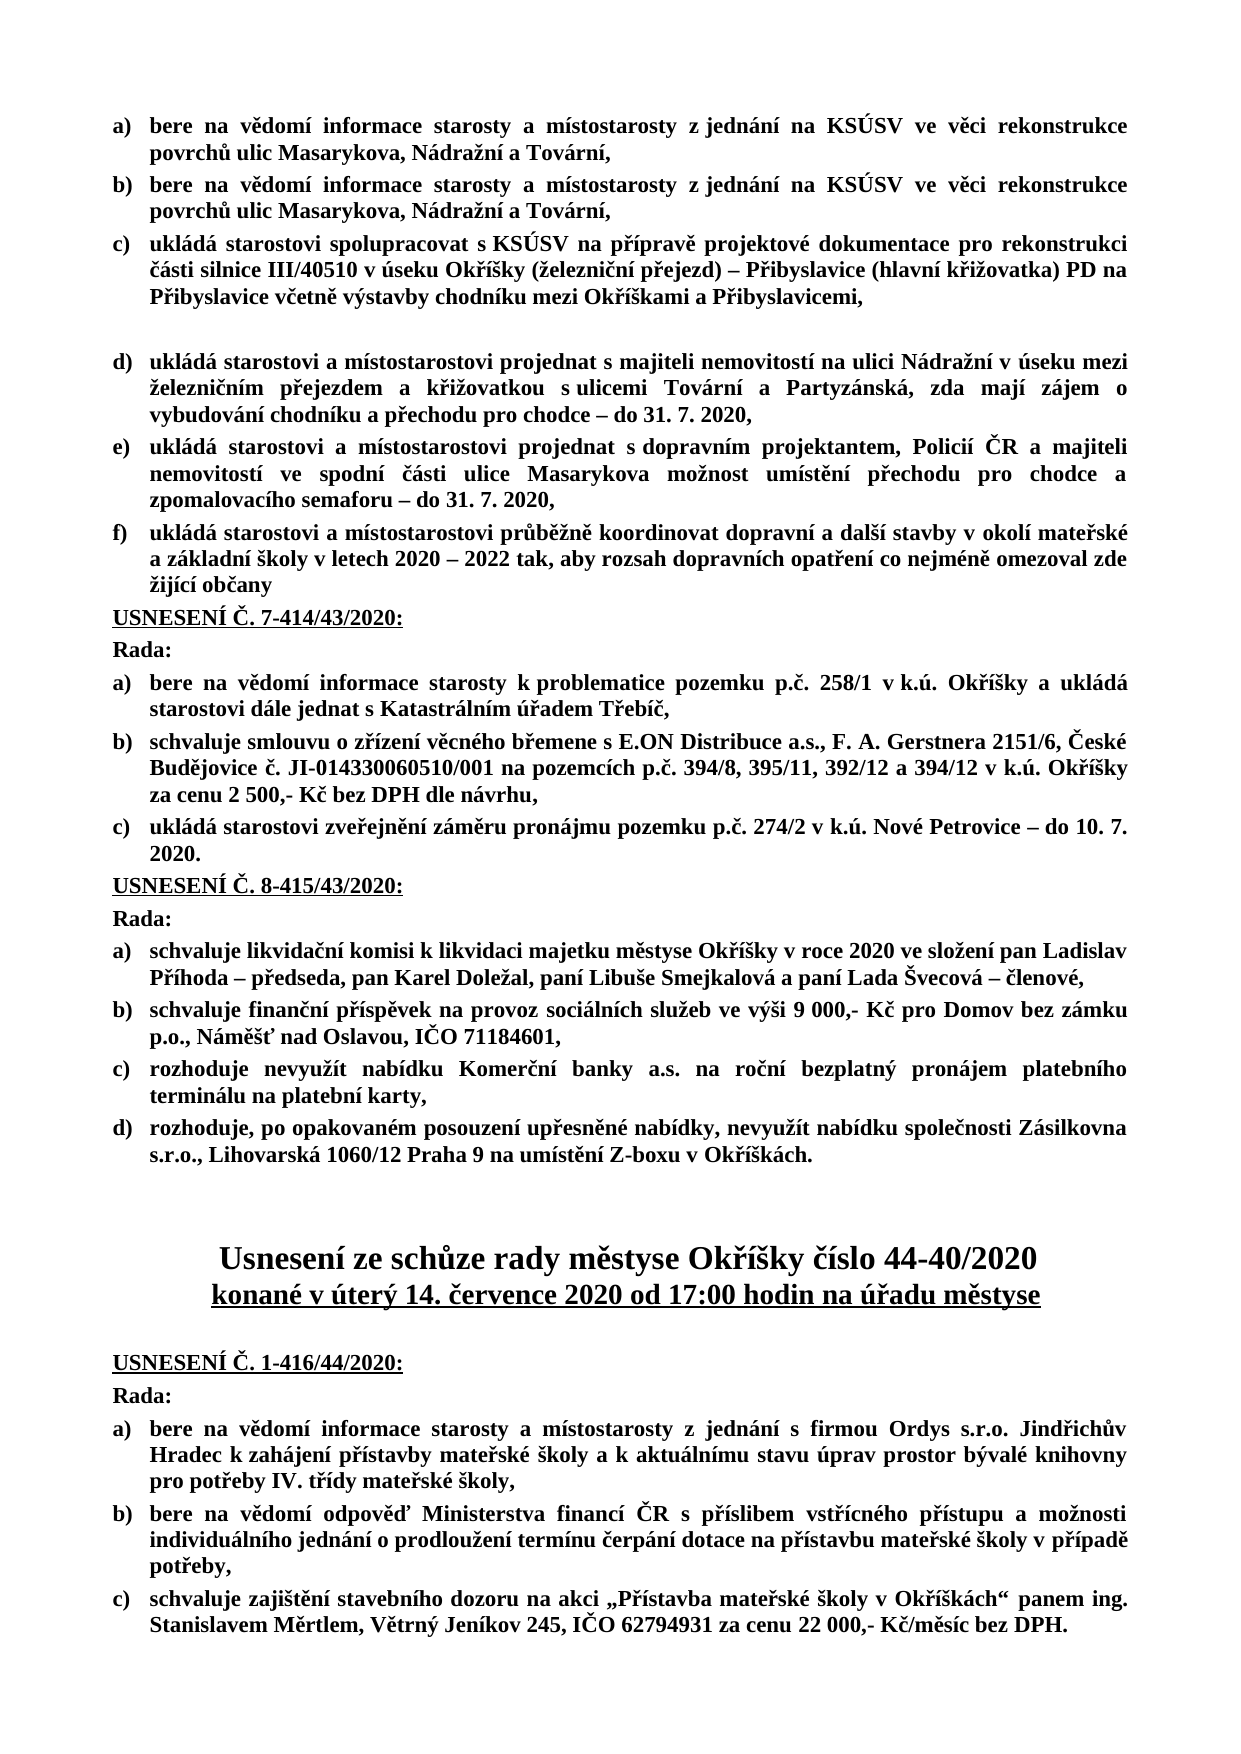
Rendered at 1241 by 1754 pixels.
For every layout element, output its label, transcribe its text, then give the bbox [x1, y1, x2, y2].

text Usnesení Č. 1-416/44/2020: [112, 1349, 1128, 1376]
list schvaluje likvidační komisi k likvidaci majetku městyse Okříšky v roce 2020 ve složení pan Ladislav Příhoda – předseda, pan Karel Doležal, paní Libuše Smejkalová a paní Lada Švecová – členové, [112, 938, 1128, 990]
text Rada: [112, 905, 1128, 931]
list schvaluje smlouvu o zřízení věcného břemene s E.ON Distribuce a.s., F. A. Gerstnera 2151/6, České Budějovice č. JI-014330060510/001 na pozemcích p.č. 394/8, 395/11, 392/12 a 394/12 v k.ú. Okříšky za cenu 2 500,- Kč bez DPH dle návrhu, [112, 728, 1128, 807]
list bere na vědomí odpověď Ministerstva financí ČR s příslibem vstřícného přístupu a možnosti individuálního jednání o prodloužení termínu čerpání dotace na přístavbu mateřské školy v případě potřeby, [112, 1500, 1128, 1579]
text Usnesení Č. 7-414/43/2020: [112, 604, 1128, 630]
list bere na vědomí informace starosty a místostarosty z jednání s firmou Ordys s.r.o. Jindřichův Hradec k zahájení přístavby mateřské školy a k aktuálnímu stavu úprav prostor bývalé knihovny pro potřeby IV. třídy mateřské školy, [112, 1414, 1128, 1494]
subtitle konané v úterý 14. července 2020 od 17:00 hodin na úřadu městyse [124, 1277, 1128, 1311]
list rozhoduje nevyužít nabídku Komerční banky a.s. na roční bezplatný pronájem platebního terminálu na platební karty, [112, 1056, 1128, 1108]
list ukládá starostovi a místostarostovi průběžně koordinovat dopravní a další stavby v okolí mateřské a základní školy v letech 2020 – 2022 tak, aby rozsah dopravních opatření co nejméně omezoval zde žijící občany [112, 519, 1128, 598]
list ukládá starostovi zveřejnění záměru pronájmu pozemku p.č. 274/2 v k.ú. Nové Petrovice – do 10. 7. 2020. [112, 813, 1128, 866]
list bere na vědomí informace starosty k problematice pozemku p.č. 258/1 v k.ú. Okříšky a ukládá starostovi dále jednat s Katastrálním úřadem Třebíč, [112, 669, 1128, 722]
list rozhoduje, po opakovaném posouzení upřesněné nabídky, nevyužít nabídku společnosti Zásilkovna s.r.o., Lihovarská 1060/12 Praha 9 na umístění Z-boxu v Okříškách. [112, 1114, 1128, 1167]
text Rada: [112, 1382, 1128, 1408]
list bere na vědomí informace starosty a místostarosty z jednání na KSÚSV ve věci rekonstrukce povrchů ulic Masarykova, Nádražní a Tovární, [112, 112, 1128, 165]
list ukládá starostovi a místostarostovi projednat s majiteli nemovitostí na ulici Nádražní v úseku mezi železničním přejezdem a křižovatkou s ulicemi Tovární a Partyzánská, zda mají zájem o vybudování chodníku a přechodu pro chodce – do 31. 7. 2020, [112, 348, 1128, 427]
list bere na vědomí informace starosty a místostarosty z jednání na KSÚSV ve věci rekonstrukce povrchů ulic Masarykova, Nádražní a Tovární, [112, 171, 1128, 224]
text Rada: [112, 637, 1128, 663]
list schvaluje zajištění stavebního dozoru na akci „Přístavba mateřské školy v Okříškách“ panem ing. Stanislavem Měrtlem, Větrný Jeníkov 245, IČO 62794931 za cenu 22 000,- Kč/měsíc bez DPH. [112, 1585, 1128, 1638]
list ukládá starostovi a místostarostovi projednat s dopravním projektantem, Policií ČR a majiteli nemovitostí ve spodní části ulice Masarykova možnost umístění přechodu pro chodce a zpomalovacího semaforu – do 31. 7. 2020, [112, 433, 1128, 512]
list ukládá starostovi spolupracovat s KSÚSV na přípravě projektové dokumentace pro rekonstrukci části silnice III/40510 v úseku Okříšky (železniční přejezd) – Přibyslavice (hlavní křižovatka) PD na Přibyslavice včetně výstavby chodníku mezi Okříškami a Přibyslavicemi, [112, 230, 1128, 309]
subtitle Usnesení ze schůze rady městyse Okříšky číslo 44-40/2020 [112, 1239, 1144, 1277]
text Usnesení Č. 8-415/43/2020: [112, 872, 1128, 899]
list schvaluje finanční příspěvek na provoz sociálních služeb ve výši 9 000,- Kč pro Domov bez zámku p.o., Náměšť nad Oslavou, IČO 71184601, [112, 997, 1128, 1049]
